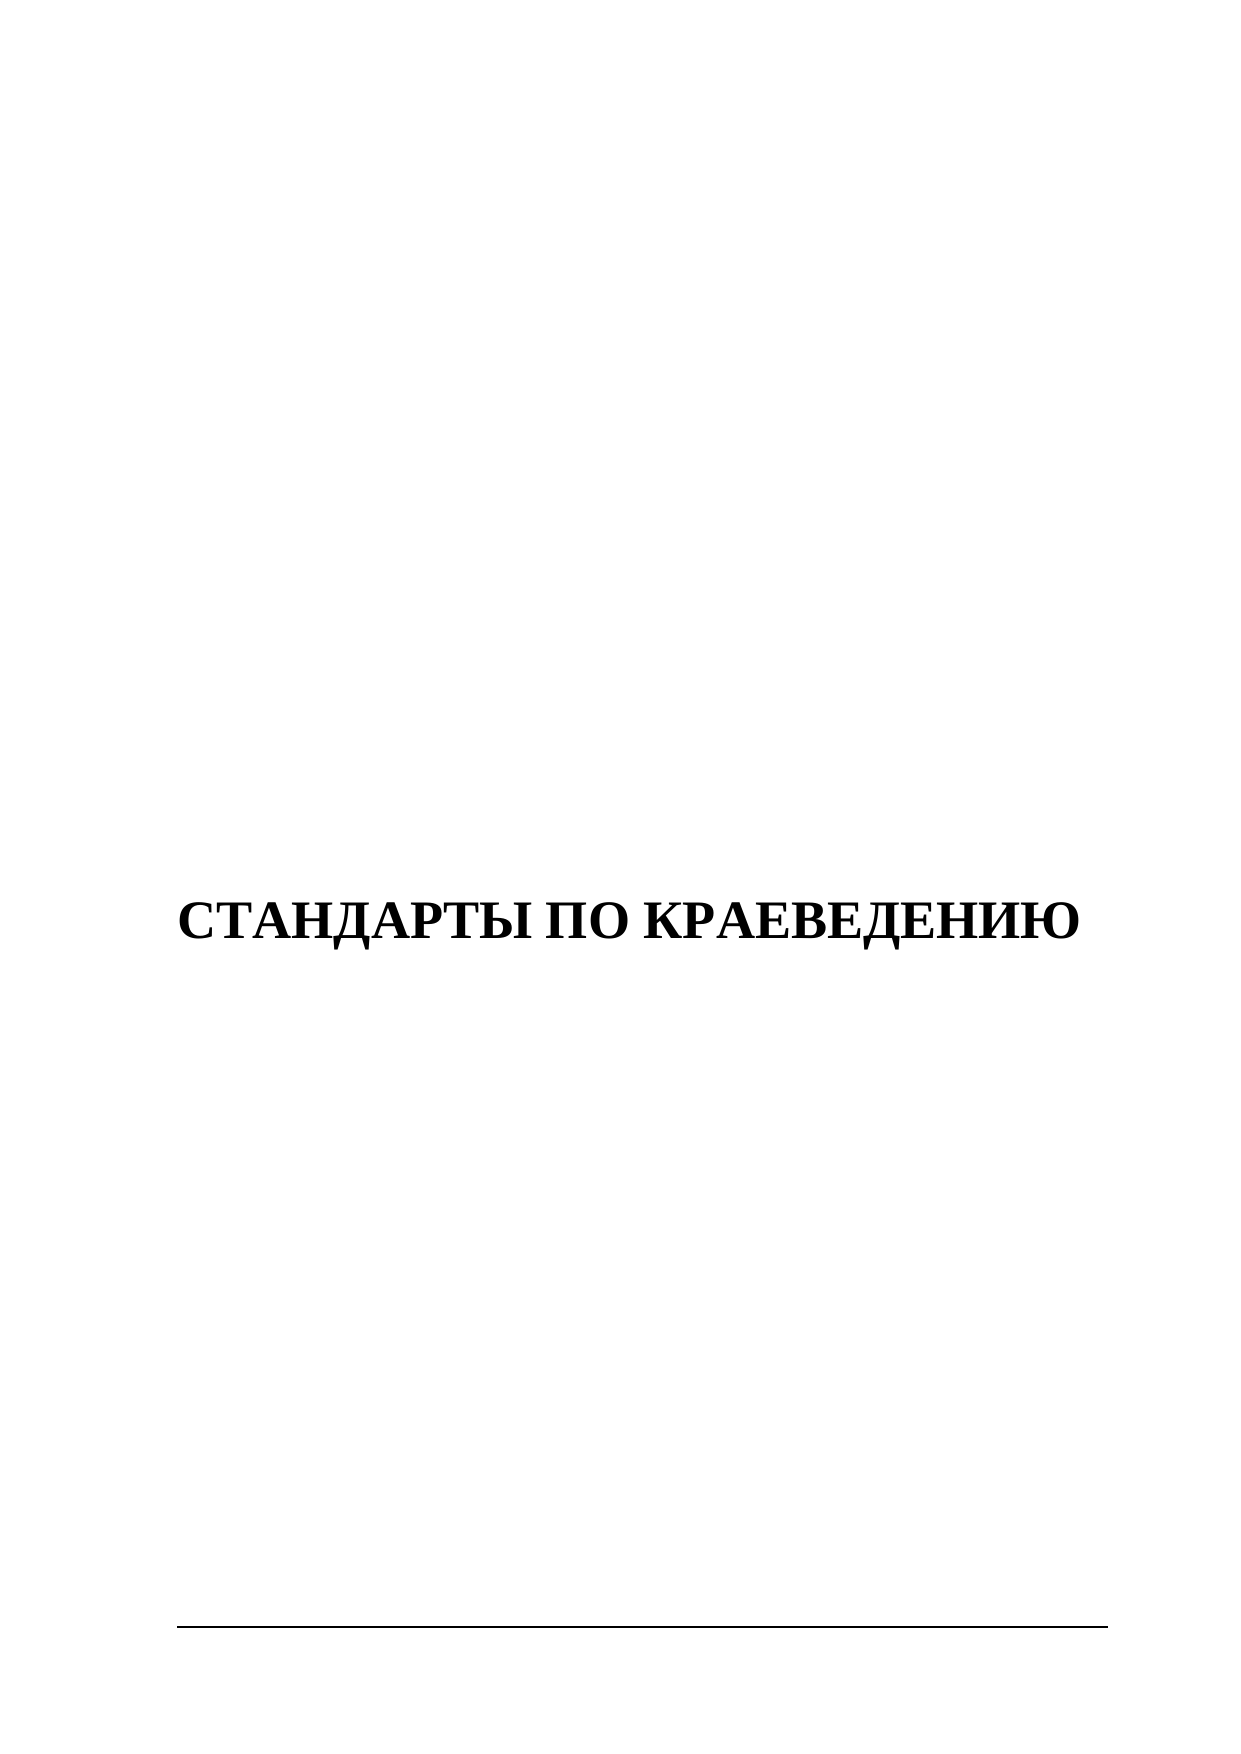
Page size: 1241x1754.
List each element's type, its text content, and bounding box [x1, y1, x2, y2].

text СТАНДАРТЫ ПО КРАЕВЕДЕНИЮ [177, 888, 1108, 950]
